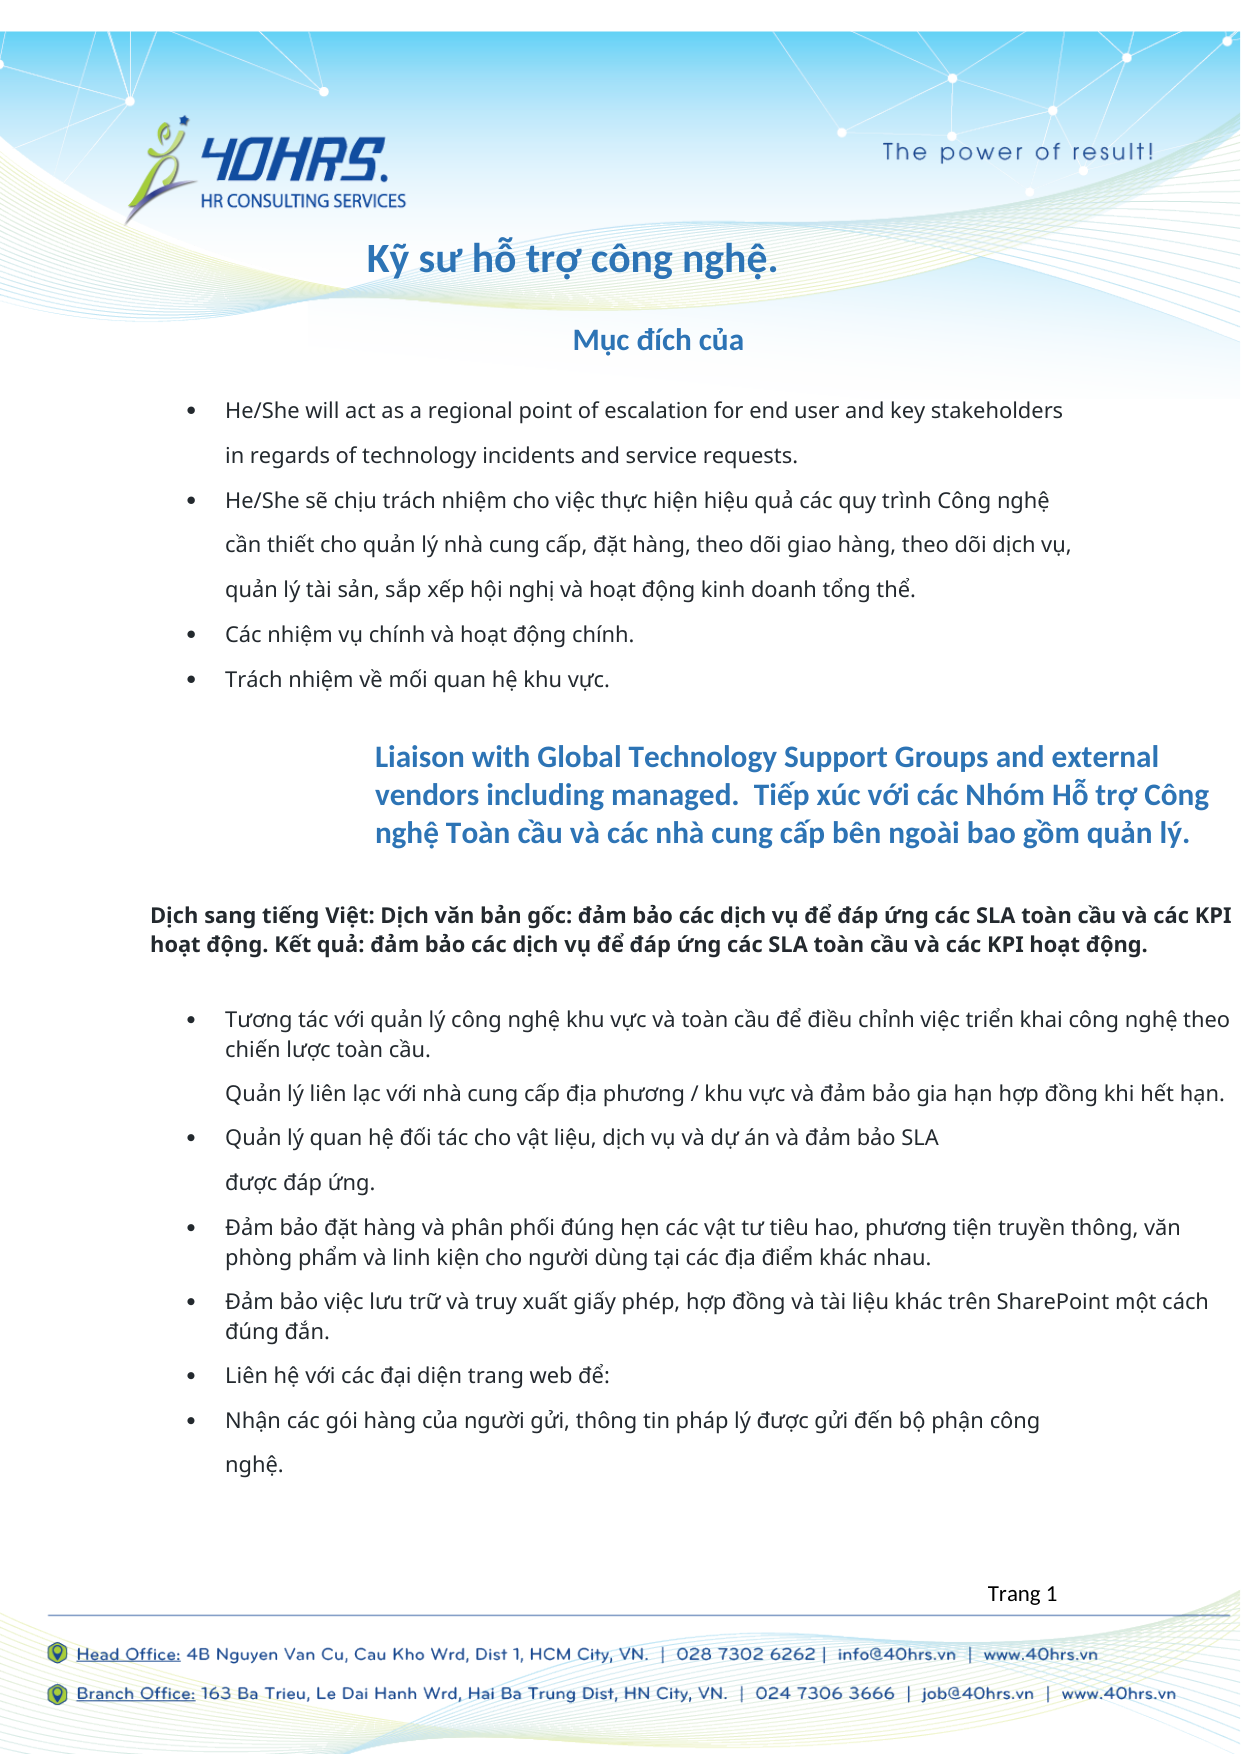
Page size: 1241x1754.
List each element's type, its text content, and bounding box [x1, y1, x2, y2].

list Đảm bảo đặt hàng và phân phối đúng hẹn các vật tư tiêu hao, phương tiện truyền thông, văn phòng phẩm và linh kiện cho người dùng tại các địa điểm khác nhau. [187, 1212, 1240, 1271]
list Tương tác với quản lý công nghệ khu vực và toàn cầu để điều chỉnh việc triển khai công nghệ theo chiến lược toàn cầu. [187, 1004, 1240, 1063]
list Nhận các gói hàng của người gửi, thông tin pháp lý được gửi đến bộ phận công nghệ. [187, 1405, 1067, 1479]
list Các nhiệm vụ chính và hoạt động chính. [187, 619, 1037, 649]
list Quản lý quan hệ đối tác cho vật liệu, dịch vụ và dự án và đảm bảo SLA được đáp ứng. [187, 1122, 987, 1197]
subtitle Dịch sang tiếng Việt: Dịch văn bản gốc: đảm bảo các dịch vụ để đáp ứng các SLA toàn cầu và các KPI hoạt động. Kết quả: đảm bảo các dịch vụ để đáp ứng các SLA toàn cầu và các KPI hoạt động. [150, 900, 1240, 959]
text Quản lý liên lạc với nhà cung cấp địa phương / khu vực và đảm bảo gia hạn hợp đồng khi hết hạn. [225, 1078, 1240, 1108]
picture [0, 1589, 1241, 1754]
picture [0, 31, 1241, 399]
list Liên hệ với các đại diện trang web để: [187, 1360, 1072, 1390]
list He/She sẽ chịu trách nhiệm cho việc thực hiện hiệu quả các quy trình Công nghệ cần thiết cho quản lý nhà cung cấp, đặt hàng, theo dõi giao hàng, theo dõi dịch vụ, quản lý tài sản, sắp xếp hội nghị và hoạt động kinh doanh tổng thể. [187, 484, 1075, 604]
list He/She will act as a regional point of escalation for end user and key stakeholders in regards of technology incidents and service requests. [187, 399, 1081, 470]
list Trách nhiệm về mối quan hệ khu vực. [187, 663, 1076, 693]
subtitle Liaison with Global Technology Support Groups and external vendors including managed. Tiếp xúc với các Nhóm Hỗ trợ Công nghệ Toàn cầu và các nhà cung cấp bên ngoài bao gồm quản lý. [375, 737, 1240, 851]
list Đảm bảo việc lưu trữ và truy xuất giấy phép, hợp đồng và tài liệu khác trên SharePoint một cách đúng đắn. [187, 1286, 1240, 1346]
